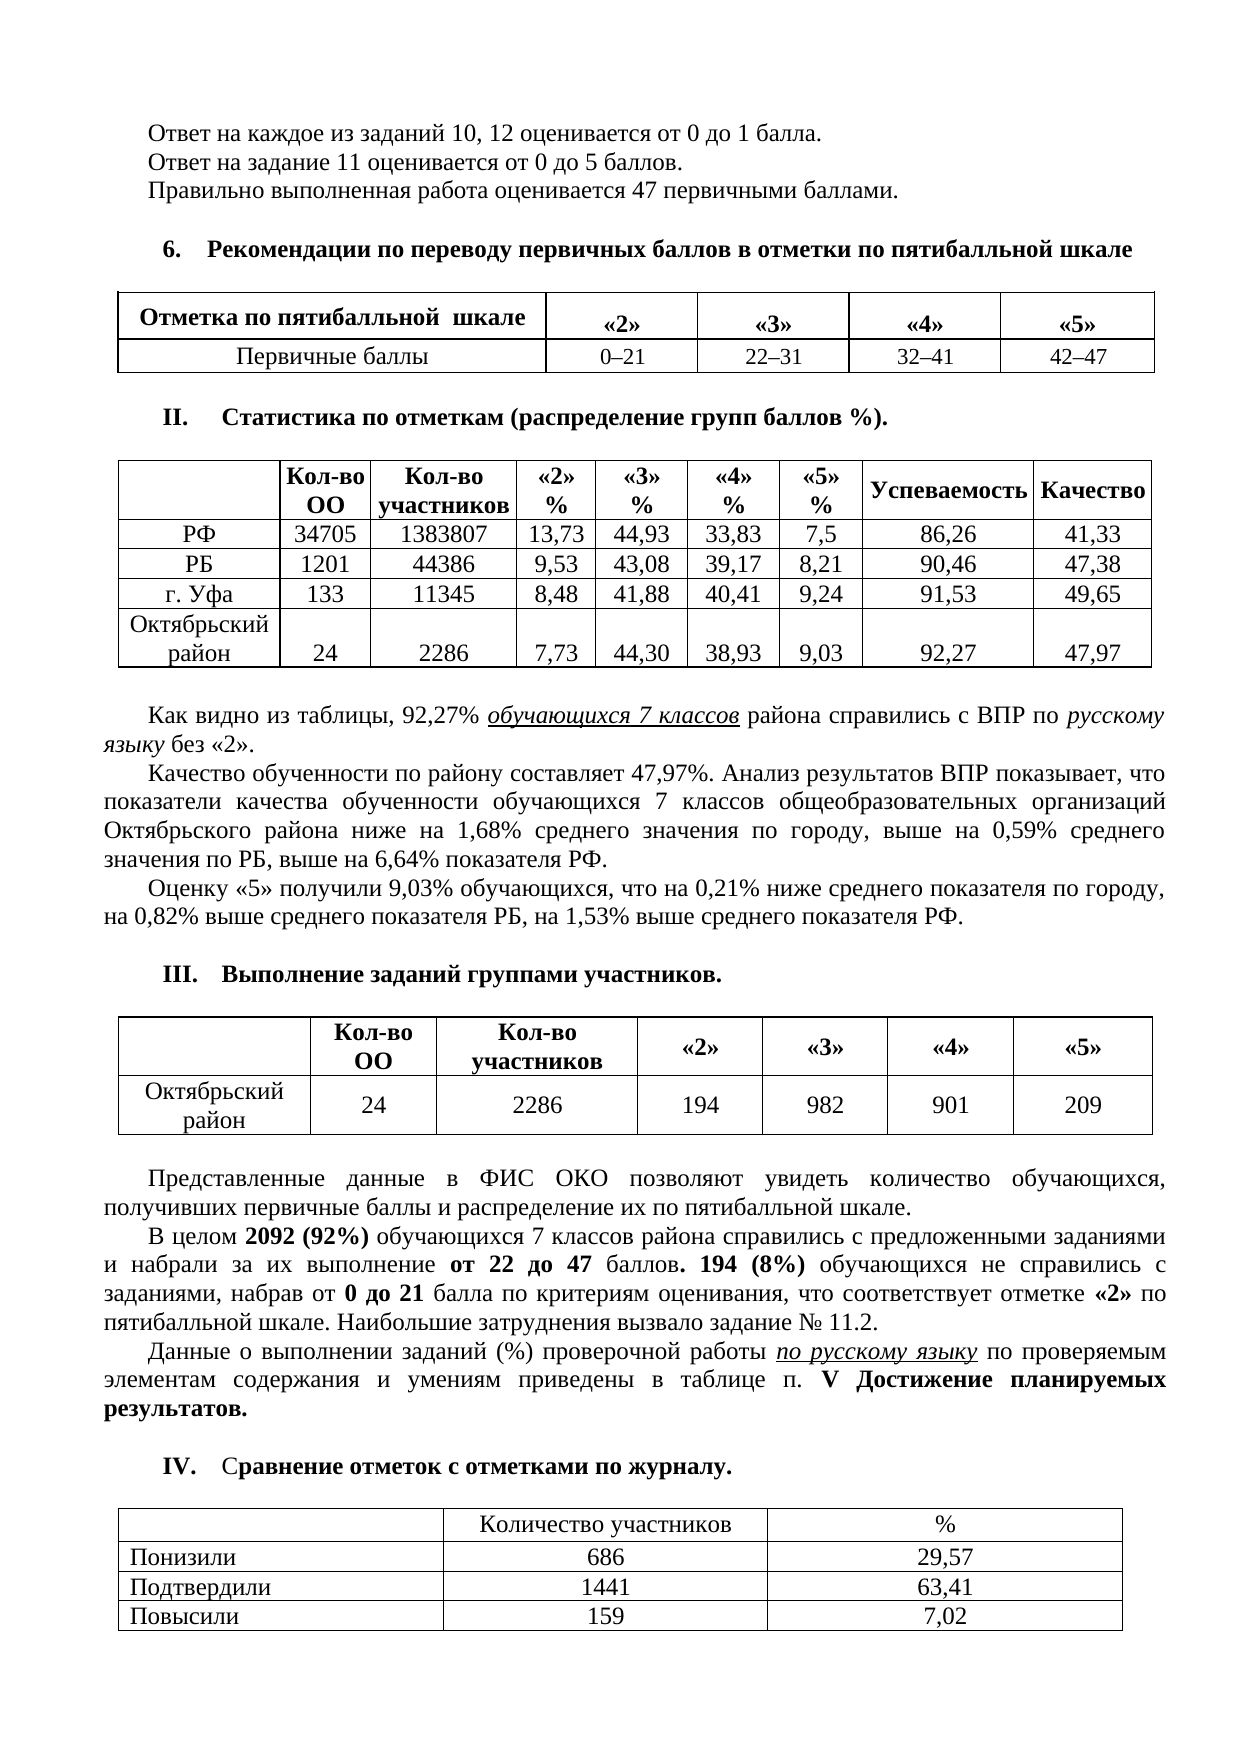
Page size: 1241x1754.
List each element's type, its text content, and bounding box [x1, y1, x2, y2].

table_header Количество участников [444, 1509, 767, 1541]
table_cell 1441 [444, 1572, 767, 1600]
table_cell 44,93 [596, 520, 687, 548]
text Представленные данные в ФИС ОКО позволяют увидеть количество обучающихся, получивших первичные баллы и распределение их по пятибалльной шкале. [103, 1163, 1167, 1221]
table_cell 9,53 [517, 549, 595, 578]
table_header Кол-во ОО [311, 1018, 436, 1075]
table_cell 8,48 [517, 579, 595, 608]
table_cell РФ [119, 520, 279, 548]
table_cell 90,46 [863, 549, 1033, 578]
table_cell 7,73 [517, 609, 595, 666]
text Ответ на каждое из заданий 10, 12 оценивается от 0 до 1 балла. [74, 118, 1167, 147]
table_cell 86,26 [863, 520, 1033, 548]
table_cell Октябрьский район [119, 609, 279, 666]
table_header Кол-во ОО [281, 461, 370, 518]
text Оценку «5» получили 9,03% обучающихся, что на 0,21% ниже среднего показателя по городу, на 0,82% выше среднего показателя РБ, на 1,53% выше среднего показателя РФ. [103, 873, 1167, 930]
table_cell 7,5 [780, 520, 862, 548]
table_cell 2286 [437, 1076, 637, 1133]
table_cell 32–41 [850, 340, 1000, 372]
table_cell 1201 [281, 549, 370, 578]
table_header «3» [698, 293, 848, 338]
subtitle Рекомендации по переводу первичных баллов в отметки по пятибалльной шкале [162, 234, 1167, 262]
text Правильно выполненная работа оценивается 47 первичными баллами. [74, 176, 1167, 204]
table_cell 133 [281, 579, 370, 608]
table_header «3» % [596, 461, 687, 518]
table_cell 92,27 [863, 609, 1033, 666]
table_header «2» % [517, 461, 595, 518]
table_cell 41,88 [596, 579, 687, 608]
table_cell 44386 [371, 549, 516, 578]
list Статистика по отметкам (распределение групп баллов %). [103, 402, 1167, 431]
table_cell Подтвердили [119, 1572, 443, 1600]
table_header «5» [1001, 293, 1154, 338]
table_cell 24 [281, 609, 370, 666]
text Ответ на задание 11 оценивается от 0 до 5 баллов. [74, 147, 1167, 176]
table_header «3» [763, 1018, 887, 1075]
table_header «4» % [688, 461, 779, 518]
table_header «5» % [780, 461, 862, 518]
table_header [119, 1509, 443, 1541]
table_cell 40,41 [688, 579, 779, 608]
list Выполнение заданий группами участников. [103, 959, 1167, 988]
table_cell 33,83 [688, 520, 779, 548]
text В целом 2092 (92%) обучающихся 7 классов района справились с предложенными заданиями и набрали за их выполнение от 22 до 47 баллов. 194 (8%) обучающихся не справились с заданиями, набрав от 0 до 21 балла по критериям оценивания, что соответствует отметке «2» по пятибалльной шкале. Наибольшие затруднения вызвало задание № 11.2. [103, 1221, 1167, 1336]
table_cell 63,41 [768, 1572, 1122, 1600]
table_header Кол-во участников [437, 1018, 637, 1075]
table_cell 41,33 [1034, 520, 1151, 548]
text Качество обученности по району составляет 47,97%. Анализ результатов ВПР показывает, что показатели качества обученности обучающихся 7 классов общеобразовательных организаций Октябрьского района ниже на 1,68% среднего значения по городу, выше на 0,59% среднего значения по РБ, выше на 6,64% показателя РФ. [103, 758, 1167, 873]
table_header % [768, 1509, 1122, 1541]
table_header «4» [888, 1018, 1013, 1075]
table_cell 7,02 [768, 1601, 1122, 1630]
table_cell Повысили [119, 1601, 443, 1630]
table_header Отметка по пятибалльной шкале [119, 293, 545, 338]
table_cell 47,97 [1034, 609, 1151, 666]
table_header «2» [638, 1018, 762, 1075]
table_header Качество [1034, 461, 1151, 518]
table_cell 91,53 [863, 579, 1033, 608]
table_cell 24 [311, 1076, 436, 1133]
table_cell 44,30 [596, 609, 687, 666]
table_header «4» [850, 293, 1000, 338]
table_cell 22–31 [698, 340, 848, 372]
table_cell 0–21 [547, 340, 697, 372]
table_cell г. Уфа [119, 579, 279, 608]
table_cell 47,38 [1034, 549, 1151, 578]
table_header [119, 461, 279, 518]
table_cell 686 [444, 1542, 767, 1571]
table_cell РБ [119, 549, 279, 578]
table_cell 42–47 [1001, 340, 1154, 372]
table_cell 9,24 [780, 579, 862, 608]
table_header Успеваемость [863, 461, 1033, 518]
table_cell Первичные баллы [119, 340, 545, 372]
table_cell 29,57 [768, 1542, 1122, 1571]
list Сравнение отметок с отметками по журналу. [103, 1451, 1167, 1479]
table_cell 43,08 [596, 549, 687, 578]
table_cell 9,03 [780, 609, 862, 666]
table_cell 194 [638, 1076, 762, 1133]
text Как видно из таблицы, 92,27% обучающихся 7 классов района справились с ВПР по русскому языку без «2». [103, 700, 1167, 758]
table_cell 159 [444, 1601, 767, 1630]
table_cell 39,17 [688, 549, 779, 578]
table_cell 49,65 [1034, 579, 1151, 608]
table_cell 13,73 [517, 520, 595, 548]
table_header [119, 1018, 310, 1075]
table_cell 982 [763, 1076, 887, 1133]
table_cell 34705 [281, 520, 370, 548]
text Данные о выполнении заданий (%) проверочной работы по русскому языку по проверяемым элементам содержания и умениям приведены в таблице п. V Достижение планируемых результатов. [103, 1336, 1167, 1422]
table_cell 8,21 [780, 549, 862, 578]
table_cell 209 [1014, 1076, 1152, 1133]
table_header Кол-во участников [371, 461, 516, 518]
table_cell 11345 [371, 579, 516, 608]
table_header «5» [1014, 1018, 1152, 1075]
table_cell 38,93 [688, 609, 779, 666]
table_cell 901 [888, 1076, 1013, 1133]
table_cell Понизили [119, 1542, 443, 1571]
table_header «2» [547, 293, 697, 338]
table_cell 2286 [371, 609, 516, 666]
table_cell 1383807 [371, 520, 516, 548]
table_cell Октябрьский район [119, 1076, 310, 1133]
